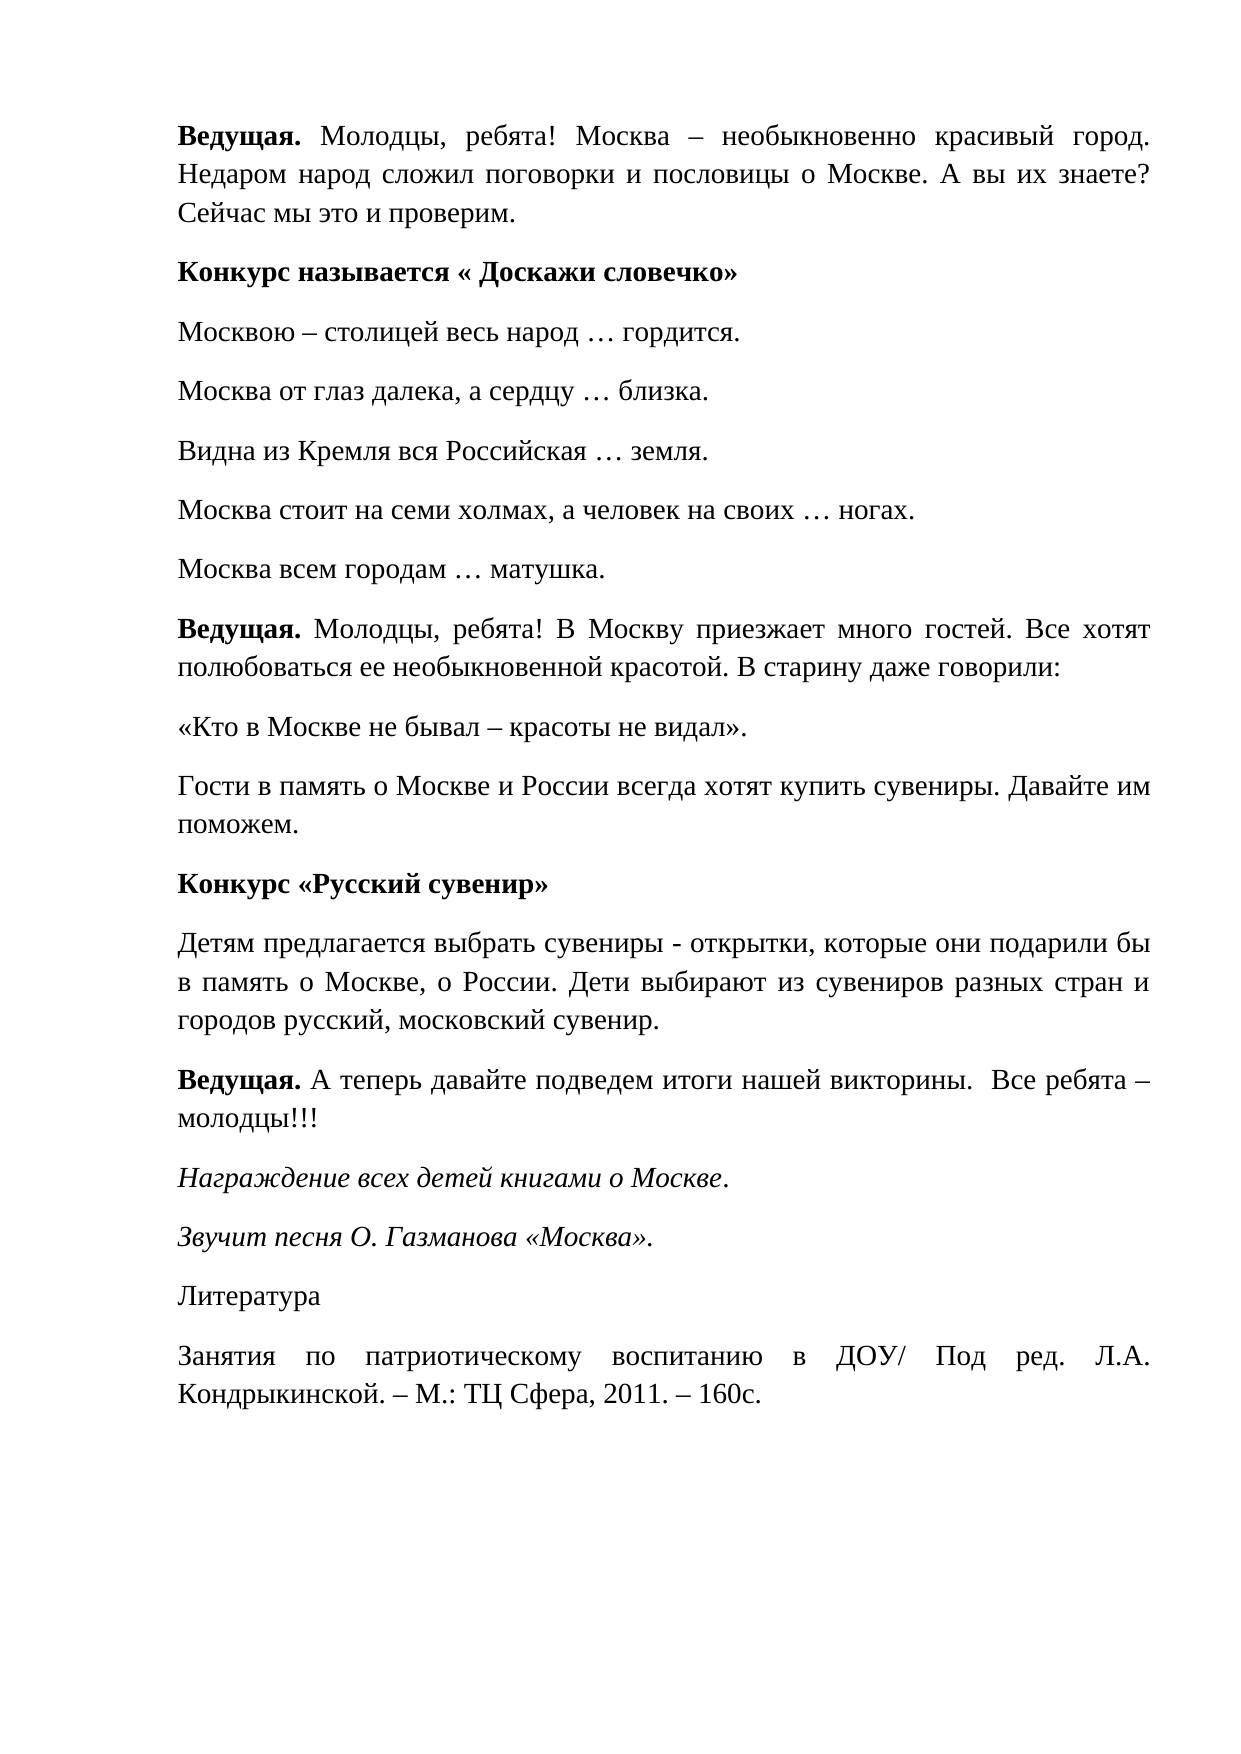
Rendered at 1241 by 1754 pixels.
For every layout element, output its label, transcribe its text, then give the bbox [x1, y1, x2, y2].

text «Кто в Москве не бывал – красоты не видал». [177, 709, 1152, 742]
text Москвою – столицей весь народ … гордится. [177, 314, 1152, 347]
text Москва всем городам … матушка. [177, 551, 1152, 585]
text Москва стоит на семи холмах, а человек на своих … ногах. [177, 492, 1152, 526]
text Ведущая. Молодцы, ребята! Москва – необыкновенно красивый город. Недаром народ сложил поговорки и пословицы о Москве. А вы их знаете? Сейчас мы это и проверим. [177, 118, 1152, 229]
text Конкурс называется « Доскажи словечко» [177, 254, 1152, 288]
text Москва от глаз далека, а сердцу … близка. [177, 373, 1152, 407]
text Звучит песня О. Газманова «Москва». [177, 1219, 1152, 1253]
text Литература [177, 1278, 1152, 1312]
text Гости в память о Москве и России всегда хотят купить сувениры. Давайте им поможем. [177, 768, 1152, 840]
text Видна из Кремля вся Российская … земля. [177, 433, 1152, 466]
text Занятия по патриотическому воспитанию в ДОУ/ Под ред. Л.А. Кондрыкинской. – М.: ТЦ Сфера, 2011. – 160с. [177, 1338, 1152, 1410]
text Детям предлагается выбрать сувениры - открытки, которые они подарили бы в память о Москве, о России. Дети выбирают из сувениров разных стран и городов русский, московский сувенир. [177, 925, 1152, 1036]
text Ведущая. А теперь давайте подведем итоги нашей викторины. Все ребята – молодцы!!! [177, 1062, 1152, 1134]
text Ведущая. Молодцы, ребята! В Москву приезжает много гостей. Все хотят полюбоваться ее необыкновенной красотой. В старину даже говорили: [177, 611, 1152, 683]
text Награждение всех детей книгами о Москве. [177, 1160, 1152, 1193]
text Конкурс «Русский сувенир» [177, 866, 1152, 899]
